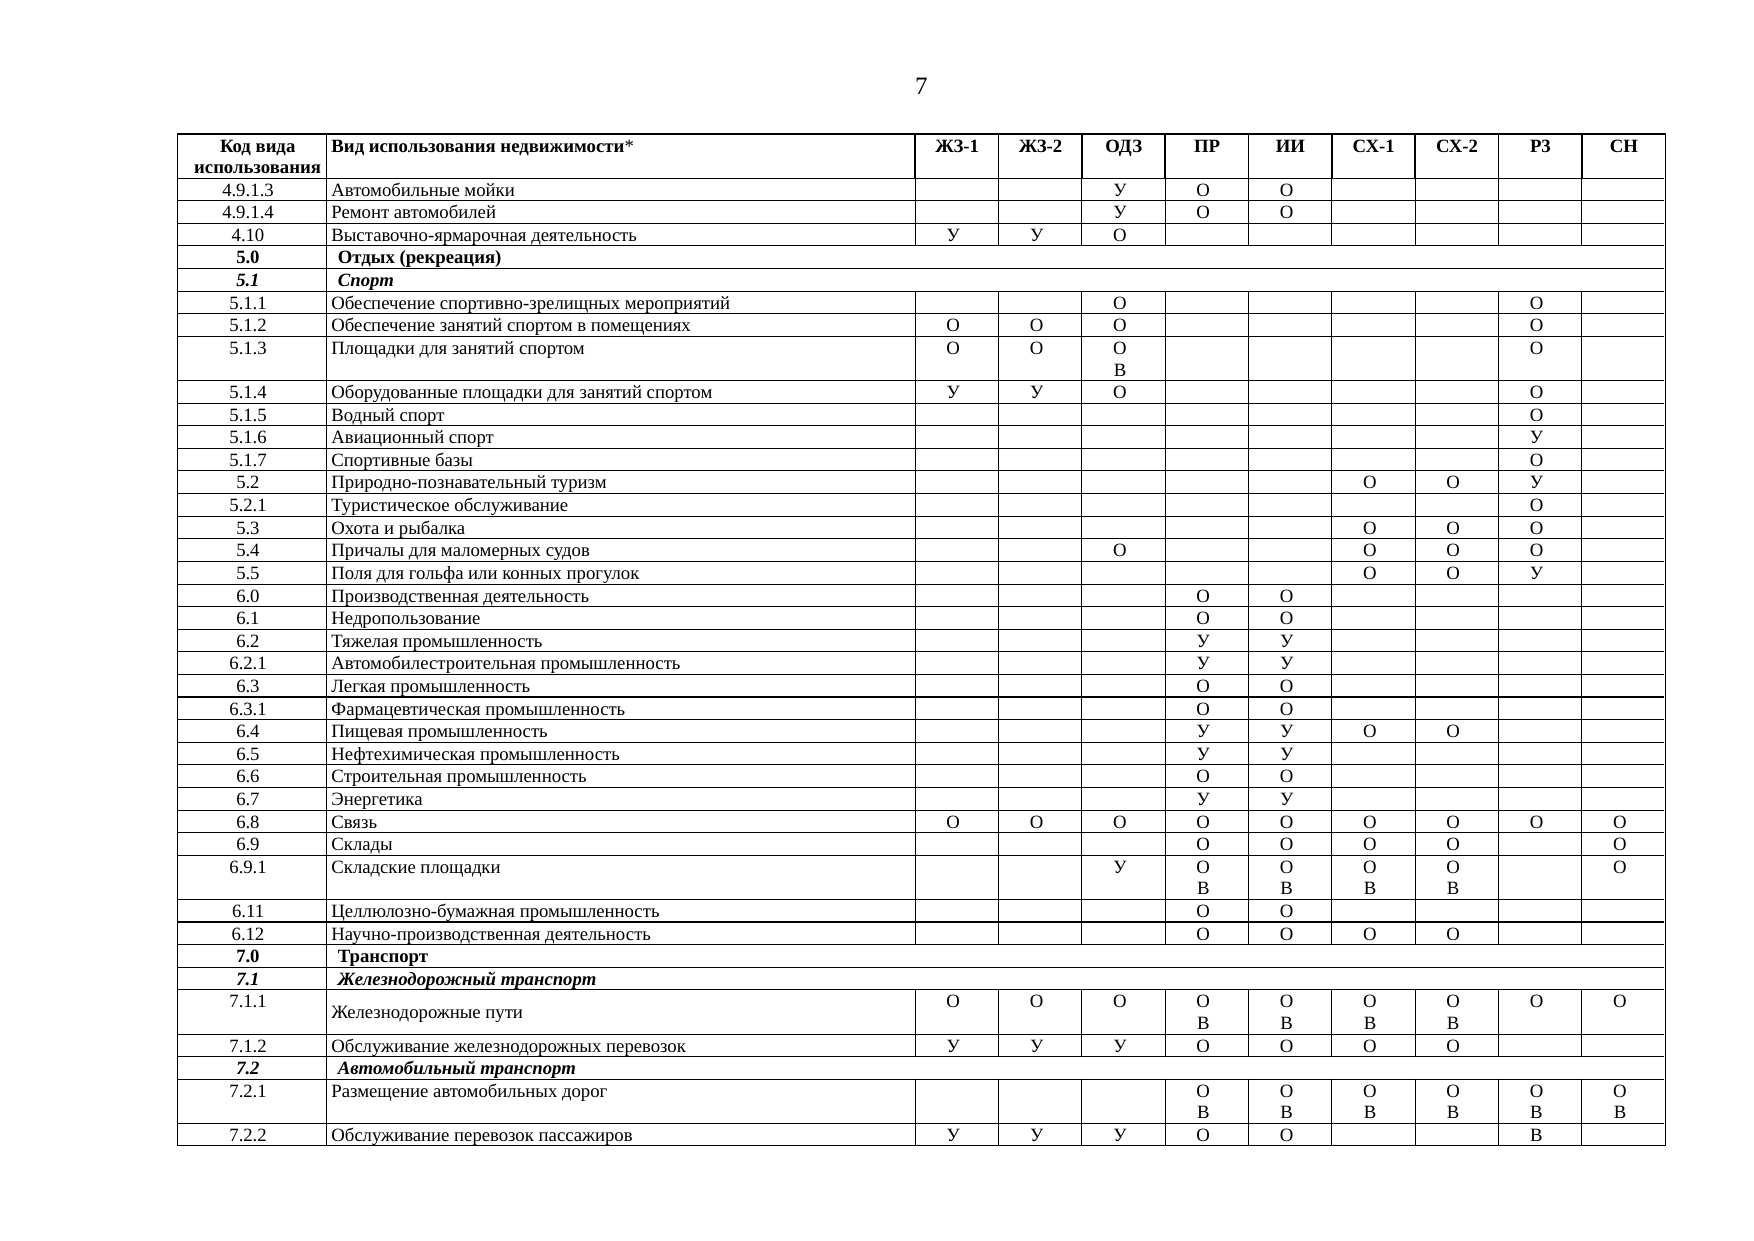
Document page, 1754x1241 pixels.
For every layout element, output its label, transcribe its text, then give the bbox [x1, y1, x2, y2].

table_cell У [999, 1035, 1081, 1056]
table_cell 4.9.1.4 [178, 201, 326, 223]
table_cell [1166, 449, 1248, 470]
table_cell О [1249, 811, 1331, 832]
table_cell [1332, 404, 1415, 425]
table_cell О [1332, 1035, 1415, 1056]
table_header СН [1583, 135, 1665, 178]
table_cell [1416, 630, 1498, 651]
table_cell О В [1416, 856, 1498, 899]
table_cell [1499, 720, 1581, 742]
table_cell О [1082, 292, 1165, 313]
table_cell О [1166, 179, 1248, 200]
table_cell У [1082, 1035, 1165, 1056]
table_cell [916, 426, 998, 448]
table_cell У [916, 224, 998, 245]
table_cell [999, 765, 1081, 787]
table_cell [1582, 561, 1665, 583]
table_cell [1499, 856, 1581, 899]
table_cell О [1332, 923, 1415, 944]
table_cell [999, 404, 1081, 425]
table_cell [999, 900, 1081, 921]
table_header ИИ [1249, 135, 1331, 178]
table_cell [1582, 921, 1665, 944]
table_cell 5.1.6 [178, 426, 326, 448]
table_cell 6.0 [178, 585, 326, 606]
table_cell У [1082, 201, 1165, 223]
table_cell [1166, 224, 1248, 245]
table_cell 4.9.1.3 [178, 179, 326, 200]
table_cell [916, 765, 998, 787]
table_cell О [1166, 1124, 1248, 1145]
table_cell У [999, 1124, 1081, 1145]
table_cell [1082, 585, 1165, 606]
table_cell О [1499, 539, 1581, 561]
table_cell Обслуживание перевозок пассажиров [327, 1124, 915, 1145]
table_cell О [1249, 1035, 1331, 1056]
table_cell [1249, 539, 1331, 561]
table_cell [1416, 675, 1498, 696]
table_cell [1416, 337, 1498, 380]
table_cell О [1499, 404, 1581, 425]
table_cell [1499, 900, 1581, 921]
table_header Код вида использования [178, 135, 326, 178]
table_cell [1082, 698, 1165, 719]
table_cell У [1249, 630, 1331, 651]
table_cell [999, 539, 1081, 561]
table_cell Фармацевтическая промышленность [327, 698, 915, 719]
table_cell [1416, 292, 1498, 313]
table_cell У [999, 381, 1081, 403]
table_cell [1332, 337, 1415, 380]
table_cell О В [1082, 337, 1165, 380]
table_cell [1499, 743, 1581, 764]
table_cell 6.12 [178, 923, 326, 944]
table_cell [1249, 517, 1331, 538]
table_cell [1249, 562, 1331, 583]
table_cell О [1249, 201, 1331, 223]
table_header ПР [1166, 135, 1248, 178]
table_cell У [1166, 630, 1248, 651]
table_cell [999, 426, 1081, 448]
table_cell [1082, 494, 1165, 516]
table_cell Железнодорожные пути [327, 990, 915, 1033]
table_cell [1166, 517, 1248, 538]
table_cell [916, 675, 998, 696]
table_cell Автомобилестроительная промышленность [327, 652, 915, 674]
table_cell [916, 856, 998, 899]
table_cell О [1166, 675, 1248, 696]
table_cell У [916, 381, 998, 403]
table_cell У [1499, 426, 1581, 448]
table_cell [999, 201, 1081, 223]
table_cell [1416, 788, 1498, 809]
table_cell О [1499, 292, 1581, 313]
table_cell [1082, 900, 1165, 921]
table_cell [1582, 787, 1665, 809]
table_cell [999, 562, 1081, 583]
table_cell О [1249, 765, 1331, 787]
table_cell [999, 517, 1081, 538]
table_cell О [1416, 562, 1498, 583]
table_cell О [1249, 1124, 1331, 1145]
table_cell Складские площадки [327, 856, 915, 899]
table_cell 7.1.2 [178, 1035, 326, 1056]
table_cell О [1249, 675, 1331, 696]
table_cell [916, 743, 998, 764]
table_cell [1249, 449, 1331, 470]
table_cell [1582, 606, 1665, 629]
table_cell У [1166, 720, 1248, 742]
table_cell [1582, 696, 1665, 719]
table_cell О [1249, 698, 1331, 719]
table_cell [1582, 719, 1665, 742]
table_cell [1499, 788, 1581, 809]
table_cell Поля для гольфа или конных прогулок [327, 562, 915, 583]
table_cell О [1166, 900, 1248, 921]
table_cell [1249, 314, 1331, 336]
table_cell [1499, 585, 1581, 606]
table_cell О [1332, 720, 1415, 742]
table_cell О [1082, 314, 1165, 336]
table_cell О [1499, 381, 1581, 403]
table_cell [999, 788, 1081, 809]
table_cell [1416, 224, 1498, 245]
table_cell О [1332, 833, 1415, 855]
table_cell [1082, 1080, 1165, 1123]
table_cell 5.5 [178, 562, 326, 583]
table_cell О В [1166, 1080, 1248, 1123]
table_cell Водный спорт [327, 404, 915, 425]
table_cell [1332, 652, 1415, 674]
table_cell [1082, 404, 1165, 425]
table_cell О В [1249, 856, 1331, 899]
table_cell Туристическое обслуживание [327, 494, 915, 516]
table_cell Обслуживание железнодорожных перевозок [327, 1035, 915, 1056]
table_cell Площадки для занятий спортом [327, 337, 915, 380]
table_cell [1416, 314, 1498, 336]
table_cell [1332, 292, 1415, 313]
table_cell [916, 585, 998, 606]
table_cell 5.2.1 [178, 494, 326, 516]
table_cell О [1332, 471, 1415, 493]
table_cell [1082, 449, 1165, 470]
table_cell Охота и рыбалка [327, 517, 915, 538]
table_cell О В [1332, 990, 1415, 1033]
table_cell Научно-производственная деятельность [327, 923, 915, 944]
table_cell [999, 607, 1081, 629]
table_cell Производственная деятельность [327, 585, 915, 606]
table_cell Транспорт [327, 944, 1665, 967]
table_cell [1166, 426, 1248, 448]
table_cell У [1166, 743, 1248, 764]
table_cell [1082, 630, 1165, 651]
table_cell 5.1.1 [178, 292, 326, 313]
table_cell [1416, 494, 1498, 516]
table_cell [1082, 675, 1165, 696]
table_cell [999, 1080, 1081, 1123]
table_cell У [1082, 856, 1165, 899]
table_cell [1249, 292, 1331, 313]
table_cell [916, 698, 998, 719]
table_cell [1082, 562, 1165, 583]
table_cell О [999, 314, 1081, 336]
table_cell [1582, 223, 1665, 245]
table_cell [1166, 562, 1248, 583]
table_cell [999, 923, 1081, 944]
table_cell Авиационный спорт [327, 426, 915, 448]
table_cell 5.2 [178, 471, 326, 493]
table_cell О [1416, 923, 1498, 944]
table_cell 5.3 [178, 517, 326, 538]
table_cell [1582, 651, 1665, 674]
table_cell [1249, 404, 1331, 425]
table_cell О [1582, 832, 1665, 855]
table_cell [1082, 652, 1165, 674]
table_cell [1332, 381, 1415, 403]
table_cell [1166, 494, 1248, 516]
table_cell О [916, 337, 998, 380]
table_cell [916, 630, 998, 651]
table_cell [1582, 425, 1665, 448]
table_cell О [1499, 517, 1581, 538]
table_cell [1582, 629, 1665, 651]
table_cell [999, 720, 1081, 742]
table_cell О В [1249, 990, 1331, 1033]
table_cell О В [1416, 1080, 1498, 1123]
table_cell [1332, 494, 1415, 516]
table_cell [1249, 381, 1331, 403]
table_cell 7.1 [178, 968, 326, 989]
table_cell [1416, 201, 1498, 223]
table_cell 5.0 [178, 246, 326, 268]
table_cell [1582, 313, 1665, 336]
table_cell Размещение автомобильных дорог [327, 1080, 915, 1123]
table_cell [916, 494, 998, 516]
table_cell У [1499, 471, 1581, 493]
table_cell [1332, 1124, 1415, 1145]
table_cell [1082, 607, 1165, 629]
table_cell 7.2.2 [178, 1124, 326, 1145]
table_cell Нефтехимическая промышленность [327, 743, 915, 764]
table_cell [916, 1080, 998, 1123]
table_cell О [999, 811, 1081, 832]
table_cell [1499, 675, 1581, 696]
table_cell [916, 292, 998, 313]
table_cell [1499, 224, 1581, 245]
table_cell О [1166, 1035, 1248, 1056]
table_cell [1499, 607, 1581, 629]
table_cell [1499, 630, 1581, 651]
table_cell [1582, 1034, 1665, 1056]
table_cell [1166, 292, 1248, 313]
table_cell О [1249, 923, 1331, 944]
table_cell [1499, 923, 1581, 944]
table_cell [916, 652, 998, 674]
table_cell 5.1 [178, 269, 326, 291]
table_cell У [1249, 720, 1331, 742]
table_cell 6.8 [178, 811, 326, 832]
table_cell [1499, 201, 1581, 223]
table_cell О В [1166, 990, 1248, 1033]
table_cell О [1499, 494, 1581, 516]
table_cell О [1582, 855, 1665, 899]
table_cell [1582, 538, 1665, 561]
table_cell 6.6 [178, 765, 326, 787]
table_cell [999, 675, 1081, 696]
table_cell О [1082, 811, 1165, 832]
table_cell О В [1332, 1080, 1415, 1123]
table_header ОДЗ [1083, 135, 1164, 178]
table_cell О [1082, 381, 1165, 403]
table_cell 6.4 [178, 720, 326, 742]
table_cell [1582, 200, 1665, 223]
table_cell О [1416, 517, 1498, 538]
table_cell О [1332, 811, 1415, 832]
table_cell [1582, 493, 1665, 516]
table_cell [1499, 179, 1581, 200]
table_header Вид использования недвижимости* [327, 135, 914, 178]
table_cell Железнодорожный транспорт [327, 967, 1665, 989]
table_cell 5.1.5 [178, 404, 326, 425]
table_cell О В [1416, 990, 1498, 1033]
table_cell Природно-познавательный туризм [327, 471, 915, 493]
table_cell О [1499, 449, 1581, 470]
table_cell [1166, 314, 1248, 336]
table_cell [1082, 720, 1165, 742]
table_cell О В [1249, 1080, 1331, 1123]
table_cell Тяжелая промышленность [327, 630, 915, 651]
table_cell Связь [327, 811, 915, 832]
table_cell [1332, 630, 1415, 651]
table_cell [916, 449, 998, 470]
table_cell [1582, 470, 1665, 493]
table_cell О [1166, 923, 1248, 944]
table_cell О [1249, 833, 1331, 855]
table_cell [1332, 201, 1415, 223]
table_cell [1416, 426, 1498, 448]
table_cell Целлюлозно-бумажная промышленность [327, 900, 915, 921]
table_cell [999, 833, 1081, 855]
table_cell [1082, 833, 1165, 855]
table_cell [1416, 179, 1498, 200]
table_cell [1499, 833, 1581, 855]
table_cell [1332, 675, 1415, 696]
table_cell [1332, 449, 1415, 470]
table_cell [1249, 426, 1331, 448]
table_cell Пищевая промышленность [327, 720, 915, 742]
table_cell У [1082, 1124, 1165, 1145]
table_header Р3 [1499, 135, 1581, 178]
table_cell 6.5 [178, 743, 326, 764]
table_cell О [1582, 810, 1665, 832]
table_cell [1416, 449, 1498, 470]
table_cell О [1332, 517, 1415, 538]
table_cell 6.9 [178, 833, 326, 855]
table_cell 5.1.3 [178, 337, 326, 380]
table_cell О [916, 990, 998, 1033]
table_cell [1582, 899, 1665, 921]
table_header СХ-1 [1333, 135, 1414, 178]
table_cell 6.2.1 [178, 652, 326, 674]
table_cell 5.1.4 [178, 381, 326, 403]
table_cell [999, 292, 1081, 313]
table_cell О В [1332, 856, 1415, 899]
table_cell [916, 900, 998, 921]
table_cell [916, 923, 998, 944]
table_cell О [1166, 585, 1248, 606]
table_cell О В [1582, 1079, 1665, 1123]
table_cell [1582, 178, 1665, 200]
table_cell [1416, 585, 1498, 606]
table_cell Энергетика [327, 788, 915, 809]
table_cell [1582, 764, 1665, 787]
table_cell О [1166, 833, 1248, 855]
table_cell [1416, 1124, 1498, 1145]
table_cell О [1332, 539, 1415, 561]
table_cell 5.1.7 [178, 449, 326, 470]
table_cell [1332, 788, 1415, 809]
table_cell О [1082, 539, 1165, 561]
table_cell Недропользование [327, 607, 915, 629]
table_cell [999, 630, 1081, 651]
table_cell Спортивные базы [327, 449, 915, 470]
table_cell [999, 698, 1081, 719]
table_cell [1082, 426, 1165, 448]
table_cell [1332, 585, 1415, 606]
table_cell У [1249, 652, 1331, 674]
table_cell У [1166, 652, 1248, 674]
table_cell 4.10 [178, 224, 326, 245]
table_cell Обеспечение занятий спортом в помещениях [327, 314, 915, 336]
table_cell [1499, 698, 1581, 719]
table_cell О [1166, 201, 1248, 223]
table_cell [1082, 923, 1165, 944]
table_cell О [1416, 720, 1498, 742]
table_cell [1249, 224, 1331, 245]
table_cell [1499, 1035, 1581, 1056]
table_cell [1332, 698, 1415, 719]
table_cell 7.2 [178, 1057, 326, 1079]
table_cell У [1499, 562, 1581, 583]
table_cell 6.3 [178, 675, 326, 696]
table_cell [916, 788, 998, 809]
table_cell [916, 607, 998, 629]
table_header ЖЗ-1 [916, 135, 998, 178]
table_cell [1582, 403, 1665, 425]
table_cell [999, 652, 1081, 674]
table_cell 5.1.2 [178, 314, 326, 336]
table_cell О [1416, 539, 1498, 561]
table_cell Причалы для маломерных судов [327, 539, 915, 561]
table_cell О [1249, 607, 1331, 629]
table_cell [1082, 517, 1165, 538]
table_cell [1249, 494, 1331, 516]
table_cell 6.3.1 [178, 698, 326, 719]
table_cell О [999, 337, 1081, 380]
table_cell Автомобильный транспорт [327, 1056, 1665, 1079]
table_cell [1166, 539, 1248, 561]
table_cell О [1499, 314, 1581, 336]
table_cell [1166, 337, 1248, 380]
table_cell Отдых (рекреация) [327, 245, 1665, 268]
table_cell [1332, 314, 1415, 336]
table_cell [1332, 179, 1415, 200]
table_cell [1416, 381, 1498, 403]
table_cell Спорт [327, 268, 1665, 291]
table_cell [1332, 224, 1415, 245]
table_cell [1332, 743, 1415, 764]
table_cell [916, 562, 998, 583]
table_cell Автомобильные мойки [327, 179, 915, 200]
table_header ЖЗ-2 [999, 135, 1081, 178]
table_cell [916, 517, 998, 538]
table_cell [916, 720, 998, 742]
table_header СХ-2 [1416, 135, 1498, 178]
table_cell О [1416, 1035, 1498, 1056]
table_cell У [916, 1035, 998, 1056]
table_cell [1582, 584, 1665, 606]
table_cell [916, 404, 998, 425]
table_cell О [1249, 585, 1331, 606]
table_cell В [1499, 1124, 1581, 1145]
table_cell [1582, 448, 1665, 470]
table_cell [1582, 516, 1665, 538]
table_cell [1082, 765, 1165, 787]
table_cell [916, 539, 998, 561]
table_cell [999, 856, 1081, 899]
table_cell У [1249, 743, 1331, 764]
table_cell О [1249, 900, 1331, 921]
table_cell [916, 201, 998, 223]
table_cell О [1166, 765, 1248, 787]
table_cell [1332, 900, 1415, 921]
table_cell [999, 471, 1081, 493]
table_cell [999, 743, 1081, 764]
table_cell Обеспечение спортивно-зрелищных мероприятий [327, 292, 915, 313]
table_cell [1416, 698, 1498, 719]
table_cell О В [1499, 1080, 1581, 1123]
table_cell [1082, 788, 1165, 809]
table_cell [1166, 471, 1248, 493]
table_cell [1582, 742, 1665, 764]
table_cell Легкая промышленность [327, 675, 915, 696]
table_cell О [1416, 811, 1498, 832]
table_cell О [1082, 224, 1165, 245]
table_cell О [1166, 698, 1248, 719]
table_cell [916, 833, 998, 855]
table_cell 6.9.1 [178, 856, 326, 899]
table_cell О [1332, 562, 1415, 583]
table_cell [1249, 471, 1331, 493]
table_cell 7.2.1 [178, 1080, 326, 1123]
table_cell 6.11 [178, 900, 326, 921]
table_cell Склады [327, 833, 915, 855]
table_cell [1416, 652, 1498, 674]
table_cell 7.1.1 [178, 990, 326, 1033]
table_cell [1166, 404, 1248, 425]
table_cell [1416, 743, 1498, 764]
table_cell 6.7 [178, 788, 326, 809]
table_cell [1582, 291, 1665, 313]
table_cell [1332, 607, 1415, 629]
table_cell 6.1 [178, 607, 326, 629]
table_cell О [1082, 990, 1165, 1033]
table_cell О [1582, 989, 1665, 1033]
table_cell [1332, 426, 1415, 448]
table_cell [1499, 652, 1581, 674]
table_cell [1582, 336, 1665, 380]
table_cell [999, 179, 1081, 200]
table_cell [1082, 743, 1165, 764]
table_cell О [1416, 471, 1498, 493]
table_cell [1249, 337, 1331, 380]
table_cell [1082, 471, 1165, 493]
table_cell [999, 494, 1081, 516]
table_cell О [1499, 811, 1581, 832]
table_cell 6.2 [178, 630, 326, 651]
table_cell О [1166, 607, 1248, 629]
table_cell О [1249, 179, 1331, 200]
table_cell [1416, 765, 1498, 787]
table_cell 5.4 [178, 539, 326, 561]
table_cell [1416, 900, 1498, 921]
table_cell О [1499, 990, 1581, 1033]
table_cell У [1166, 788, 1248, 809]
table_cell [999, 585, 1081, 606]
table_cell Выставочно-ярмарочная деятельность [327, 224, 915, 245]
table_cell О [1499, 337, 1581, 380]
table_cell [1416, 404, 1498, 425]
table_cell О [999, 990, 1081, 1033]
table_cell 7.0 [178, 945, 326, 967]
table_cell [1582, 380, 1665, 403]
table_cell [916, 179, 998, 200]
table_cell У [1082, 179, 1165, 200]
table_cell [1332, 765, 1415, 787]
table_cell [999, 449, 1081, 470]
table_cell О [1416, 833, 1498, 855]
table_cell У [916, 1124, 998, 1145]
table_cell У [999, 224, 1081, 245]
table_cell [1582, 1123, 1665, 1145]
table_cell Ремонт автомобилей [327, 201, 915, 223]
table_cell О [916, 811, 998, 832]
table_cell [916, 471, 998, 493]
table_cell Оборудованные площадки для занятий спортом [327, 381, 915, 403]
table_cell О [916, 314, 998, 336]
table_cell У [1249, 788, 1331, 809]
table_cell [1499, 765, 1581, 787]
table_cell О [1166, 811, 1248, 832]
table_cell [1416, 607, 1498, 629]
table_cell О В [1166, 856, 1248, 899]
table_cell [1582, 674, 1665, 696]
table_cell Строительная промышленность [327, 765, 915, 787]
table_cell [1166, 381, 1248, 403]
